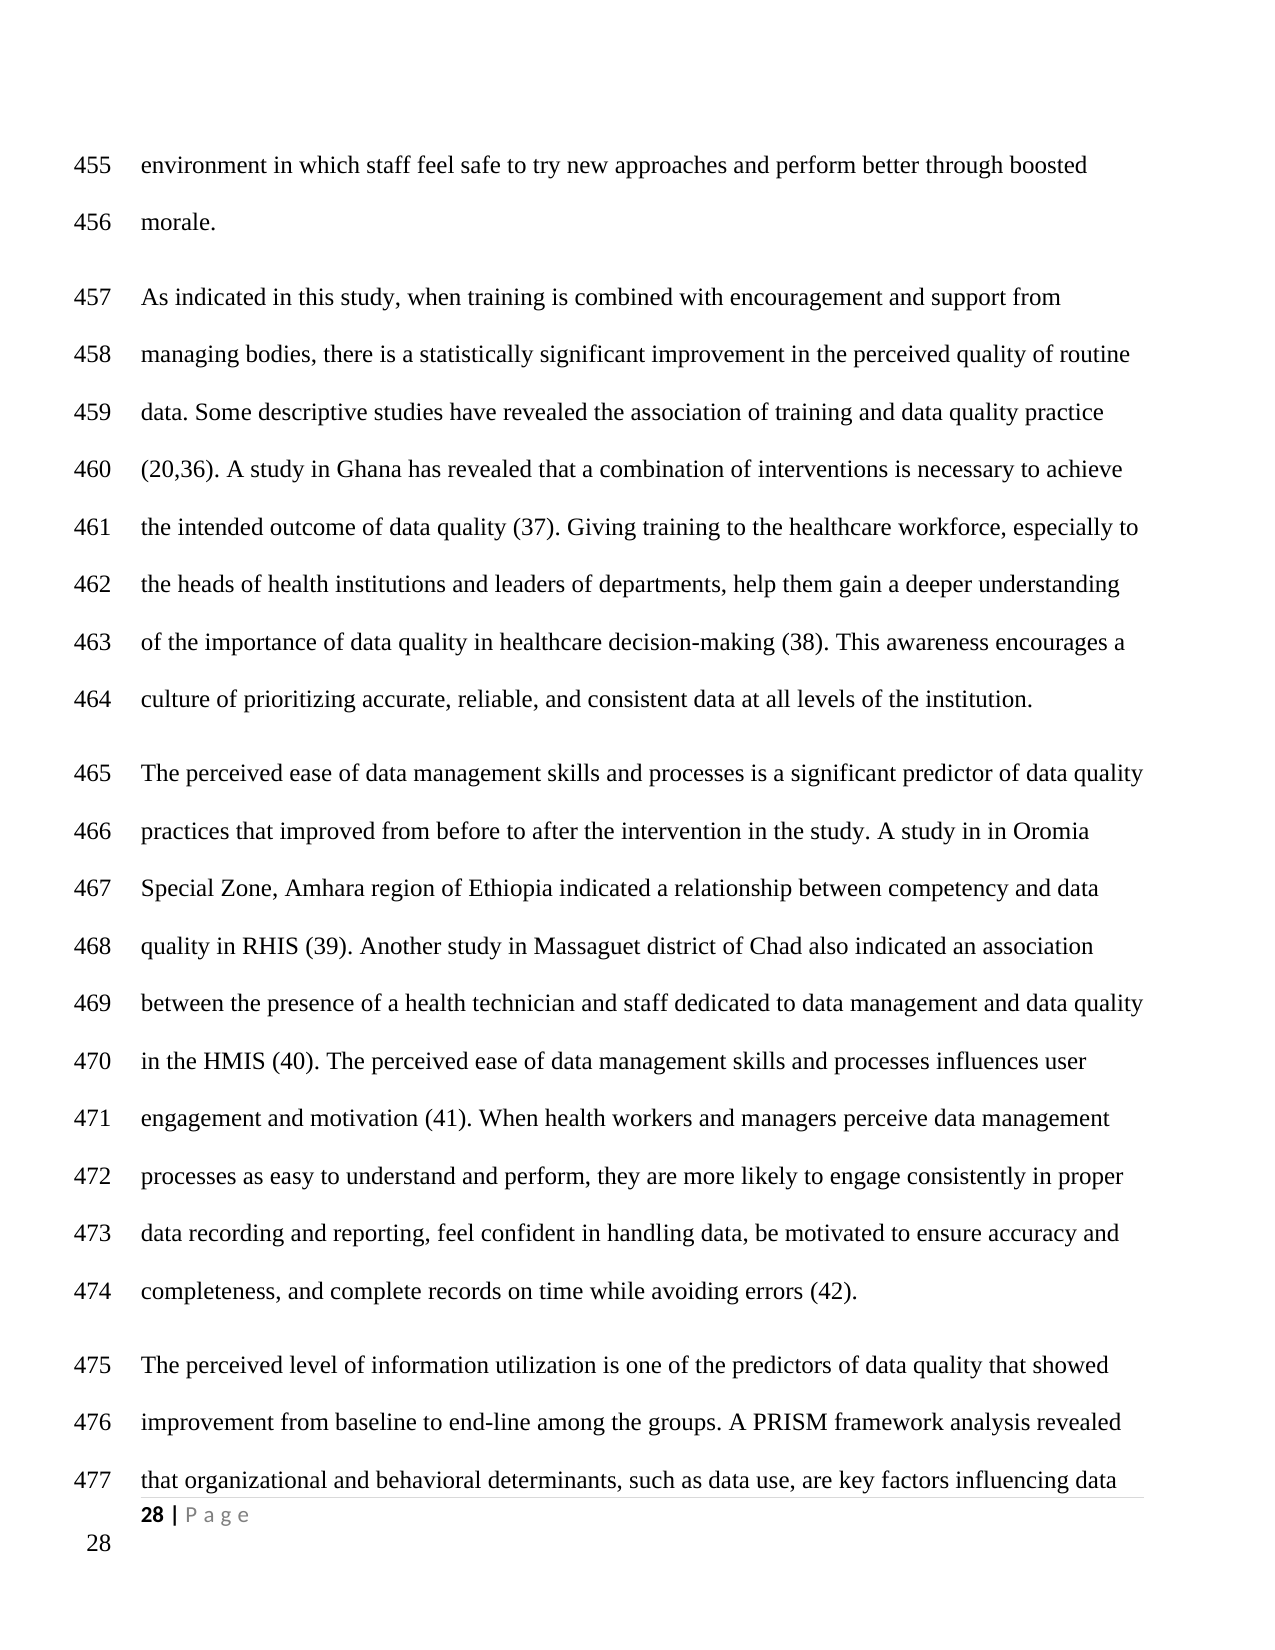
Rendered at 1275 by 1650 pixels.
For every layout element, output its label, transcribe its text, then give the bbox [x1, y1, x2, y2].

text As indicated in this study, when training is combined with encouragement and support from managing bodies, there is a statistically significant improvement in the perceived quality of routine data. Some descriptive studies have revealed the association of training and data quality practice (20,36). A study in Ghana has revealed that a combination of interventions is necessary to achieve the intended outcome of data quality (37). Giving training to the healthcare workforce, especially to the heads of health institutions and leaders of departments, help them gain a deeper understanding of the importance of data quality in healthcare decision-making (38). This awareness encourages a culture of prioritizing accurate, reliable, and consistent data at all levels of the institution. [141, 282, 1144, 713]
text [141, 150, 1144, 236]
text The perceived ease of data management skills and processes is a significant predictor of data quality practices that improved from before to after the intervention in the study. A study in in Oromia Special Zone, Amhara region of Ethiopia indicated a relationship between competency and data quality in RHIS (39). Another study in Massaguet district of Chad also indicated an association between the presence of a health technician and staff dedicated to data management and data quality in the HMIS (40). The perceived ease of data management skills and processes influences user engagement and motivation (41). When health workers and managers perceive data management processes as easy to understand and perform, they are more likely to engage consistently in proper data recording and reporting, feel confident in handling data, be motivated to ensure accuracy and completeness, and complete records on time while avoiding errors (42). [141, 758, 1144, 1304]
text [141, 1350, 1144, 1494]
